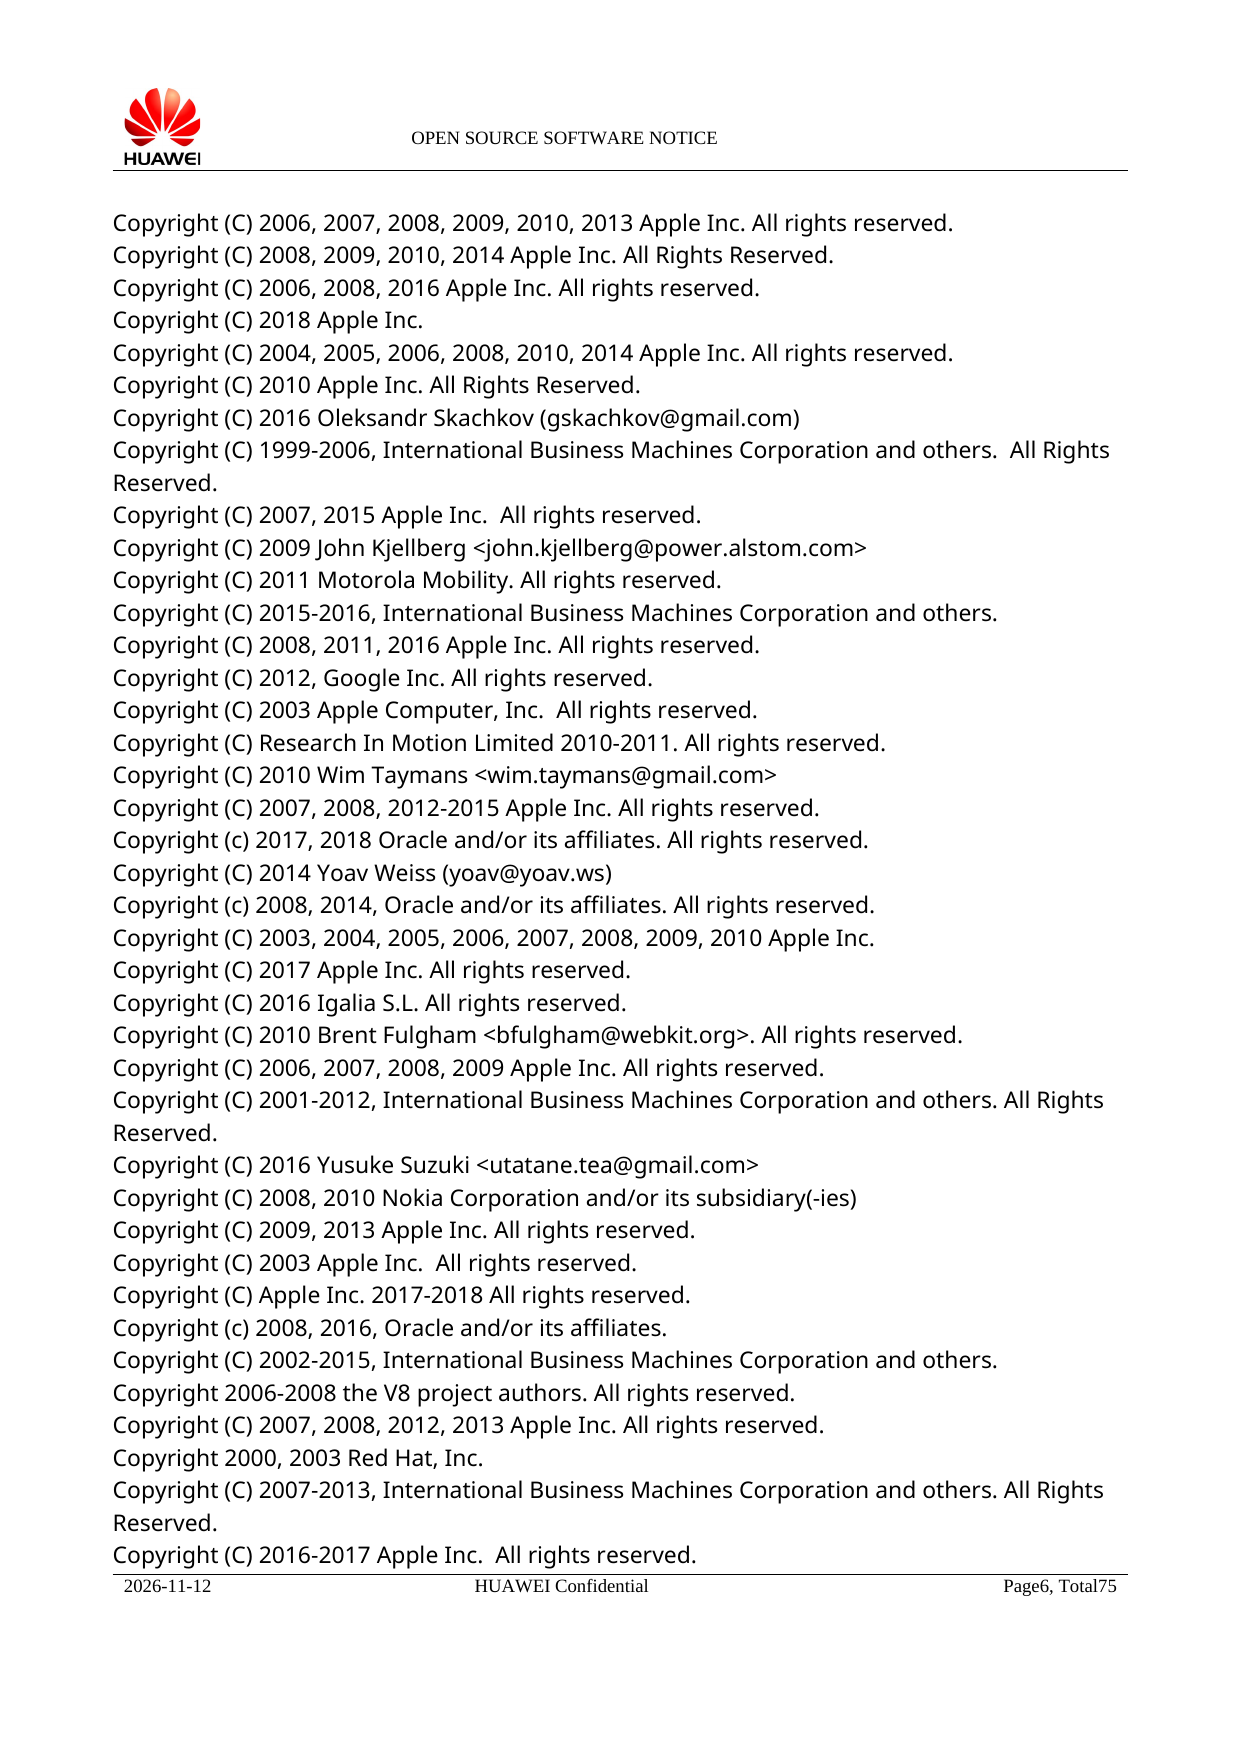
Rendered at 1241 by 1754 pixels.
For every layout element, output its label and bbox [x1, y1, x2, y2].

picture [124, 88, 201, 165]
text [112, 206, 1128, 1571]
